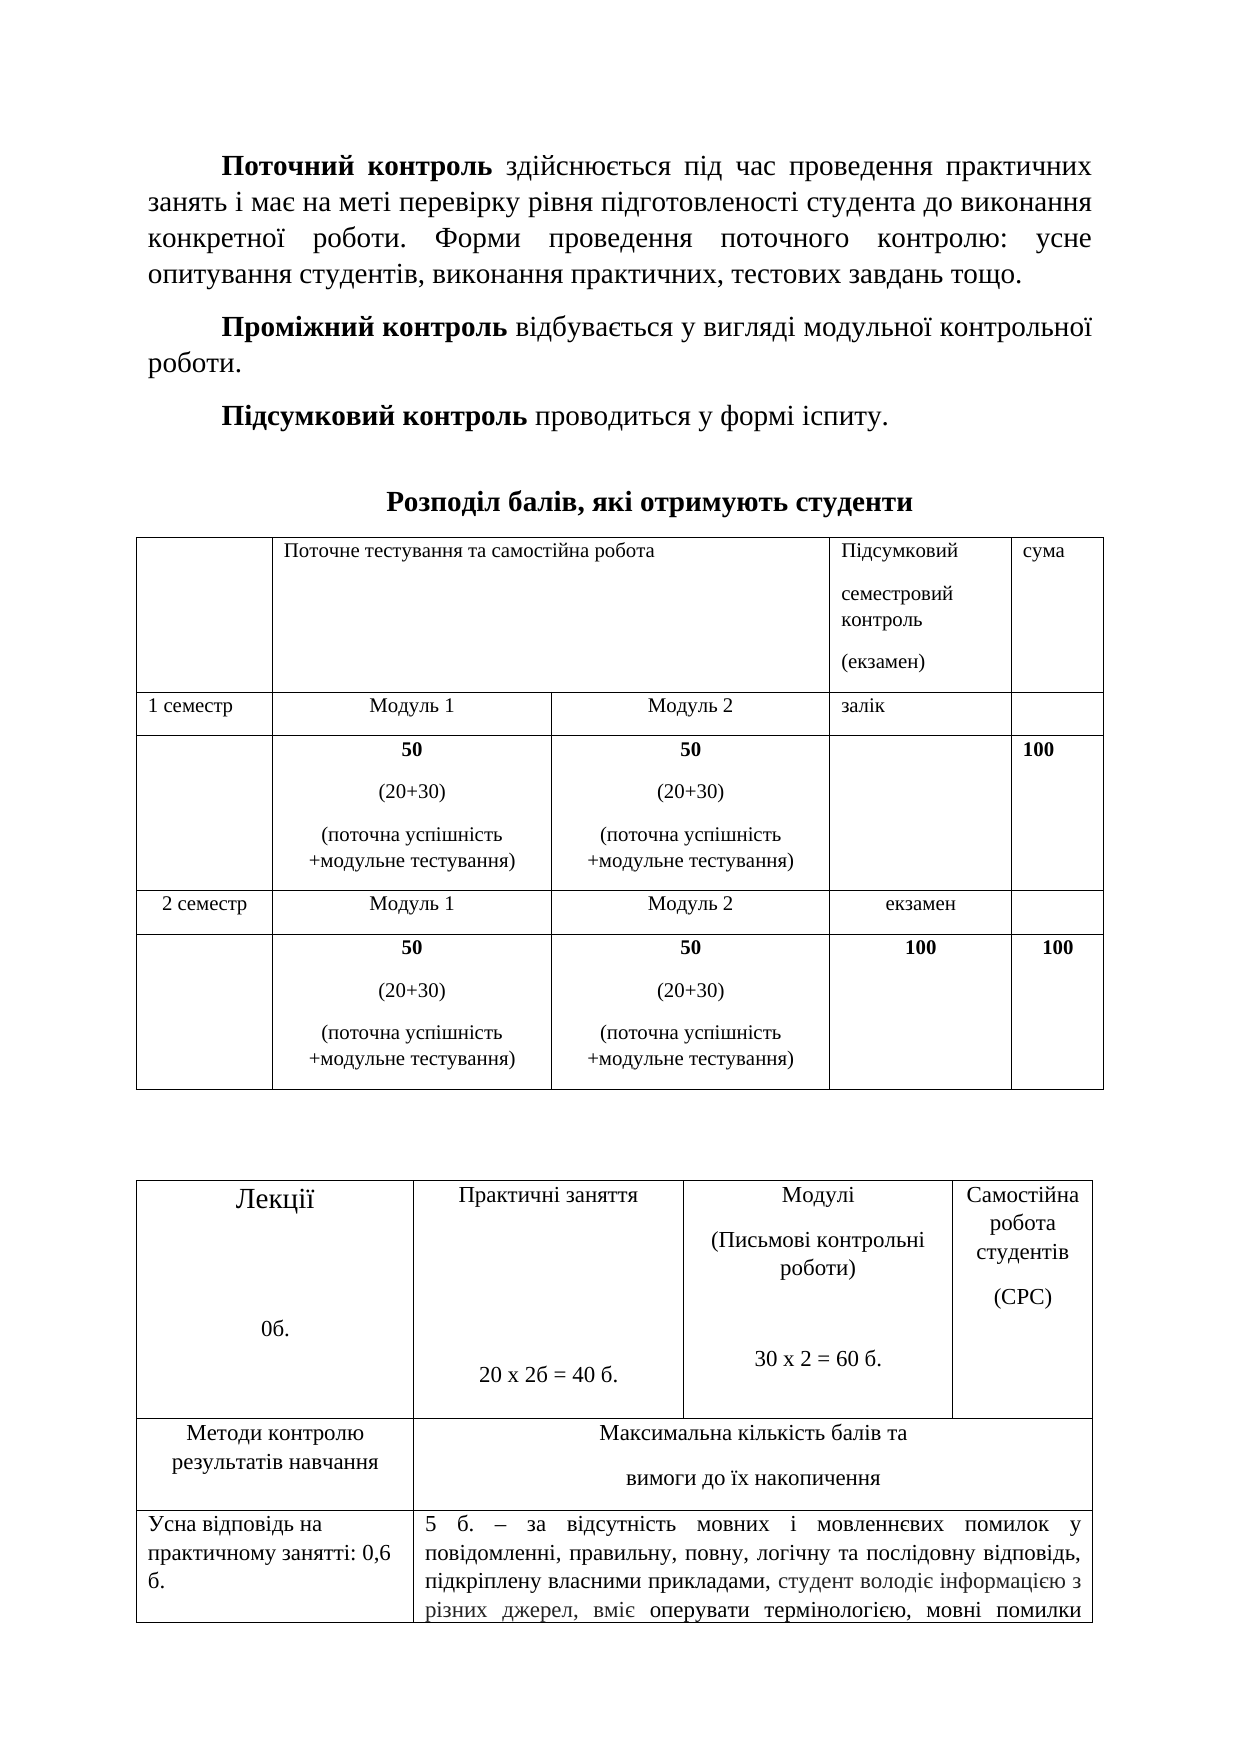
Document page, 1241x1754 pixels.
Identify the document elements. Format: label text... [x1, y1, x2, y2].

text Поточний контроль здійснюється під час проведення практичних занять і має на меті перевірку рівня підготовленості студента до виконання конкретної роботи. Форми проведення поточного контролю: усне опитування студентів, виконання практичних, тестових завдань тощо. [148, 148, 1093, 289]
table_header Підсумковий семестровий контроль (екзамен) [830, 538, 1011, 692]
table_cell екзамен [830, 891, 1011, 934]
table_cell 100 [830, 935, 1011, 1089]
table_cell залік [830, 693, 1011, 735]
table_cell Модуль 1 [273, 693, 551, 735]
table_cell Модуль 2 [552, 891, 829, 934]
table_cell Максимальна кількість балів та вимоги до їх накопичення [414, 1419, 1092, 1509]
table_cell [137, 736, 272, 890]
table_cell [414, 1511, 1092, 1622]
table_header Практичні заняття 20 х 2б = 40 б. [414, 1181, 683, 1418]
table_header Поточне тестування та самостійна робота [273, 538, 829, 692]
table_header Самостійна робота студентів (СРС) [953, 1181, 1092, 1418]
text Підсумковий контроль проводиться у формі іспиту. [148, 398, 1093, 431]
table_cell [137, 1511, 413, 1622]
table_cell 50 (20+30) (поточна успішність +модульне тестування) [552, 935, 829, 1089]
text Проміжний контроль відбувається у вигляді модульної контрольної роботи. [148, 309, 1093, 378]
text Розподіл балів, які отримують студенти [162, 484, 1093, 518]
table_cell [1012, 693, 1103, 735]
table_cell [1012, 891, 1103, 934]
table_cell [137, 935, 272, 1089]
table_cell [830, 736, 1011, 890]
table_header [137, 538, 272, 692]
table_cell 50 (20+30) (поточна успішність +модульне тестування) [552, 736, 829, 890]
table_header Модулі (Письмові контрольні роботи) 30 х 2 = 60 б. [684, 1181, 952, 1418]
table_header Лекції 0б. [137, 1181, 413, 1418]
table_cell 100 [1012, 736, 1103, 890]
table_cell 2 семестр [137, 891, 272, 934]
table_header сума [1012, 538, 1103, 692]
table_cell 50 (20+30) (поточна успішність +модульне тестування) [273, 935, 551, 1089]
table_cell 50 (20+30) (поточна успішність +модульне тестування) [273, 736, 551, 890]
table_cell Модуль 1 [273, 891, 551, 934]
table_cell Модуль 2 [552, 693, 829, 735]
table_cell Методи контролю результатів навчання [137, 1419, 413, 1509]
table_cell 1 семестр [137, 693, 272, 735]
table_cell 100 [1012, 935, 1103, 1089]
